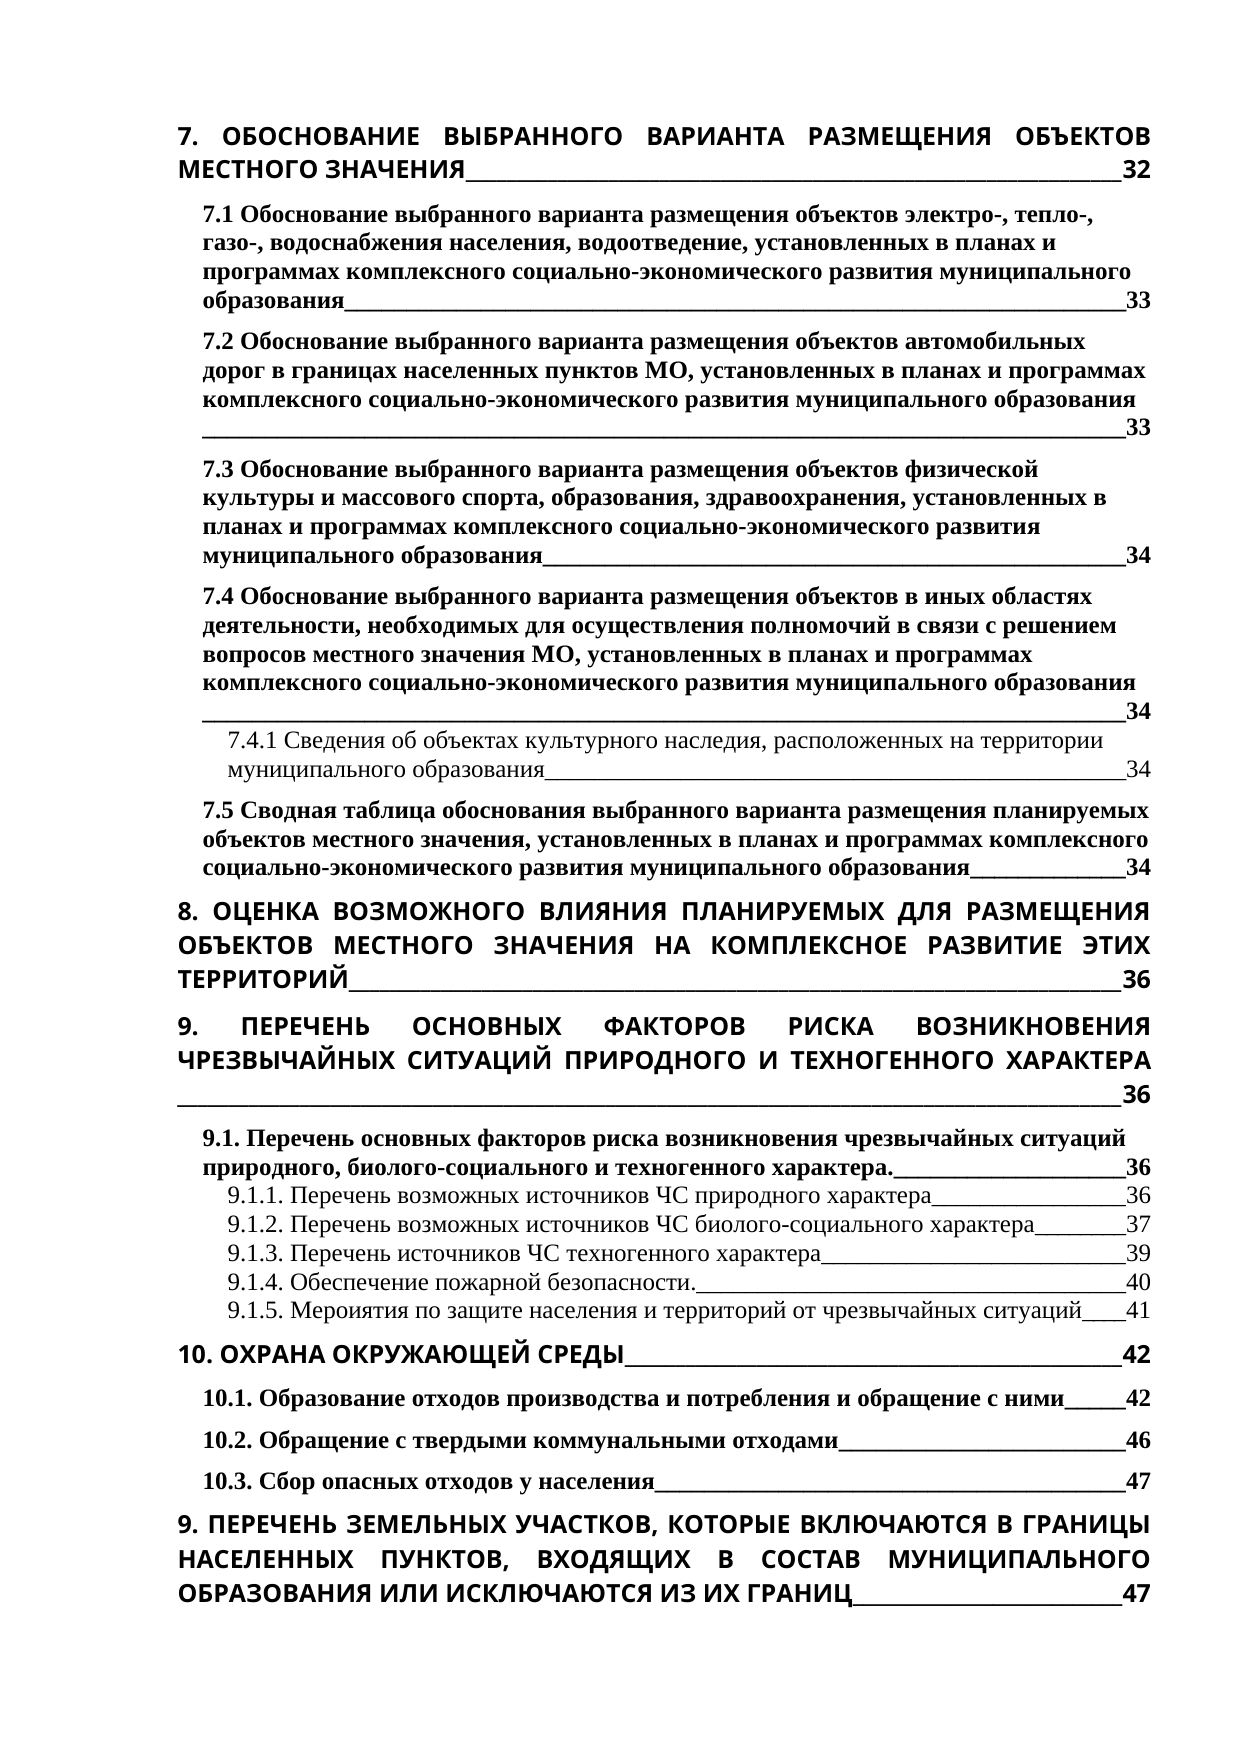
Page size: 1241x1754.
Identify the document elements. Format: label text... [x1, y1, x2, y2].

text 10.2. Обращение с твердыми коммунальными отходами 46 [202, 1425, 1152, 1453]
text 9.1.1. Перечень возможных источников ЧС природного характера 36 [227, 1181, 1152, 1209]
text 10.1. Образование отходов производства и потребления и обращение с ними 42 [202, 1383, 1152, 1412]
text 7. Обоснование выбранного варианта размещения объектов местного значения 32 [177, 118, 1152, 186]
text 9.1.2. Перечень возможных источников ЧС биолого-социального характера 37 [227, 1209, 1152, 1238]
text 9.1. Перечень основных факторов риска возникновения чрезвычайных ситуаций природного, биолого-социального и техногенного характера. 36 [202, 1123, 1152, 1181]
text 9.1.5. Мероиятия по защите населения и территорий от чрезвычайных ситуаций 41 [227, 1296, 1152, 1324]
text 10. охрана окружающей среды 42 [177, 1337, 1152, 1371]
text 10.3. Сбор опасных отходов у населения 47 [202, 1466, 1152, 1495]
text 9. Перечень земельных участков, которые включаются в границы населенных пунктов, входящих в состав муниципального образования или исключаются из их границ 47 [177, 1507, 1152, 1609]
text 7.4.1 Сведения об объектах культурного наследия, расположенных на территории муниципального образования 34 [227, 725, 1152, 782]
text 9. Перечень основных факторов риска возникновения чрезвычайных ситуаций природного и техногенного характера 36 [177, 1008, 1152, 1111]
text 7.2 Обоснование выбранного варианта размещения объектов автомобильных дорог в границах населенных пунктов МО, установленных в планах и программах комплексного социально-экономического развития муниципального образования 33 [202, 326, 1152, 441]
text 9.1.4. Обеспечение пожарной безопасности. 40 [227, 1267, 1152, 1296]
text 7.1 Обоснование выбранного варианта размещения объектов электро-, тепло-, газо-, водоснабжения населения, водоотведение, установленных в планах и программах комплексного социально-экономического развития муниципального образования 33 [202, 199, 1152, 314]
text 7.5 Сводная таблица обоснования выбранного варианта размещения планируемых объектов местного значения, установленных в планах и программах комплексного социально-экономического развития муниципального образования 34 [202, 795, 1152, 881]
text 8. Оценка возможного влияния планируемых для размещения объектов местного значения на комплексное развитие этих территорий 36 [177, 894, 1152, 996]
text 9.1.3. Перечень источников ЧС техногенного характера 39 [227, 1238, 1152, 1267]
text 7.3 Обоснование выбранного варианта размещения объектов физической культуры и массового спорта, образования, здравоохранения, установленных в планах и программах комплексного социально-экономического развития муниципального образования 34 [202, 454, 1152, 569]
text 7.4 Обоснование выбранного варианта размещения объектов в иных областях деятельности, необходимых для осуществления полномочий в связи с решением вопросов местного значения МО, установленных в планах и программах комплексного социально-экономического развития муниципального образования 34 [202, 581, 1152, 725]
